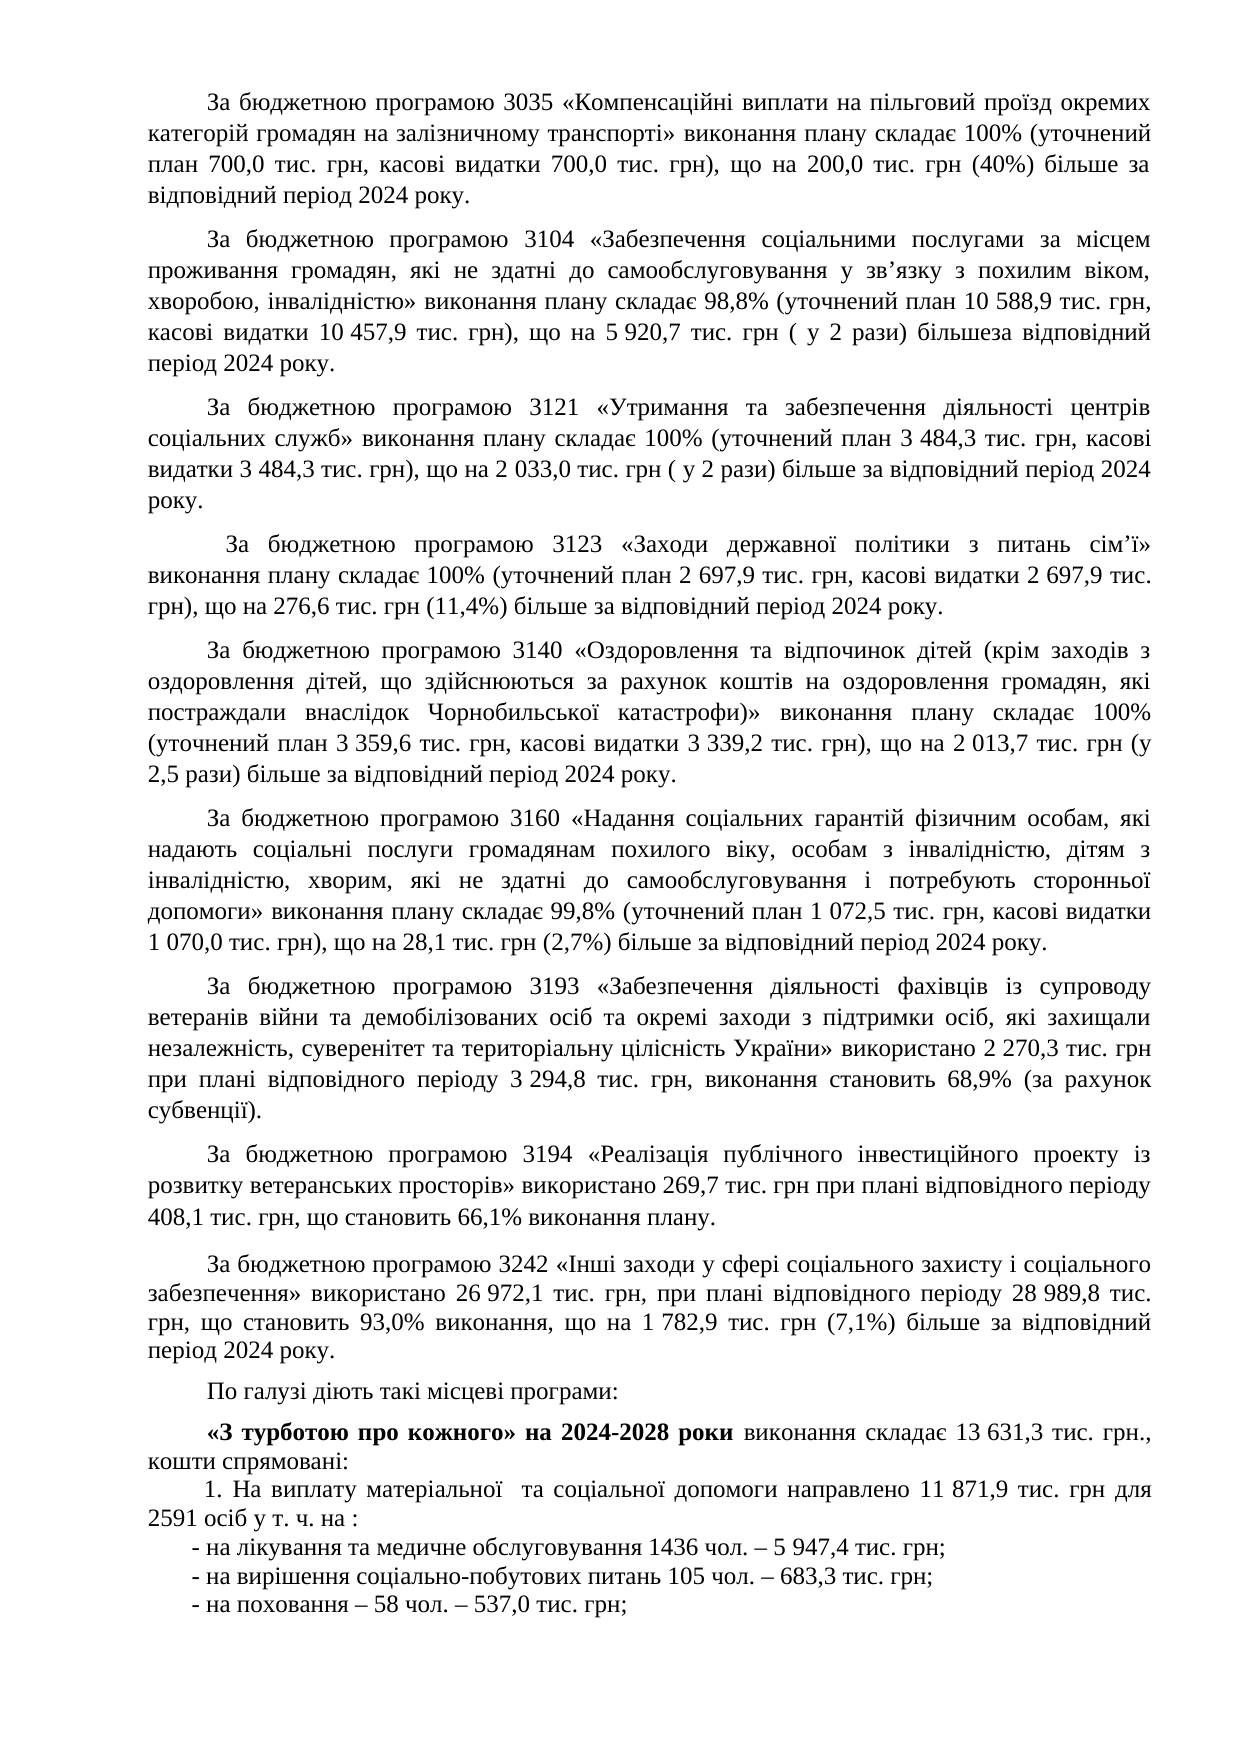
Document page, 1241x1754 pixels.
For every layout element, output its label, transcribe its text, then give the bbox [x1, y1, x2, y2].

text - на вирішення соціально-побутових питань 105 чол. – 683,3 тис. грн; [148, 1561, 1152, 1589]
list За бюджетною програмою 3194 «Реалізація публічного інвестиційного проекту із розвитку ветеранських просторів» використано 269,7 тис. грн при плані відповідного періоду 408,1 тис. грн, що становить 66,1% виконання плану. [148, 1139, 1152, 1230]
text «З турботою про кожного» на 2024-2028 роки виконання складає 13 631,3 тис. грн., кошти спрямовані: [148, 1417, 1152, 1474]
list За бюджетною програмою 3123 «Заходи державної політики з питань сім’ї» виконання плану складає 100% (уточнений план 2 697,9 тис. грн, касові видатки 2 697,9 тис. грн), що на 276,6 тис. грн (11,4%) більше за відповідний період 2024 року. [148, 529, 1152, 620]
text - на поховання – 58 чол. – 537,0 тис. грн; [148, 1589, 1152, 1618]
list За бюджетною програмою 3140 «Оздоровлення та відпочинок дітей (крім заходів з оздоровлення дітей, що здійснюються за рахунок коштів на оздоровлення громадян, які постраждали внаслідок Чорнобильської катастрофи)» виконання плану складає 100% (уточнений план 3 359,6 тис. грн, касові видатки 3 339,2 тис. грн), що на 2 013,7 тис. грн (у 2,5 рази) більше за відповідний період 2024 року. [148, 635, 1152, 788]
text За бюджетною програмою 3242 «Інші заходи у сфері соціального захисту і соціального забезпечення» використано 26 972,1 тис. грн, при плані відповідного періоду 28 989,8 тис. грн, що становить 93,0% виконання, що на 1 782,9 тис. грн (7,1%) більше за відповідний період 2024 року. [148, 1249, 1152, 1364]
text 1. На виплату матеріальної та соціальної допомоги направлено 11 871,9 тис. грн для 2591 осіб у т. ч. на : [148, 1474, 1152, 1532]
list За бюджетною програмою 3193 «Забезпечення діяльності фахівців із супроводу ветеранів війни та демобілізованих осіб та окремі заходи з підтримки осіб, які захищали незалежність, суверенітет та територіальну цілісність України» використано 2 270,3 тис. грн при плані відповідного періоду 3 294,8 тис. грн, виконання становить 68,9% (за рахунок субвенції). [148, 971, 1152, 1124]
list За бюджетною програмою 3104 «Забезпечення соціальними послугами за місцем проживання громадян, які не здатні до самообслуговування у зв’язку з похилим віком, хворобою, інвалідністю» виконання плану складає 98,8% (уточнений план 10 588,9 тис. грн, касові видатки 10 457,9 тис. грн), що на 5 920,7 тис. грн ( у 2 рази) більшеза відповідний період 2024 року. [148, 224, 1152, 377]
list За бюджетною програмою 3121 «Утримання та забезпечення діяльності центрів соціальних служб» виконання плану складає 100% (уточнений план 3 484,3 тис. грн, касові видатки 3 484,3 тис. грн), що на 2 033,0 тис. грн ( у 2 рази) більше за відповідний період 2024 року. [148, 392, 1152, 514]
text По галузі діють такі місцеві програми: [148, 1376, 1152, 1405]
list За бюджетною програмою 3035 «Компенсаційні виплати на пільговий проїзд окремих категорій громадян на залізничному транспорті» виконання плану складає 100% (уточнений план 700,0 тис. грн, касові видатки 700,0 тис. грн), що на 200,0 тис. грн (40%) більше за відповідний період 2024 року. [148, 87, 1152, 209]
text - на лікування та медичне обслуговування 1436 чол. – 5 947,4 тис. грн; [148, 1532, 1152, 1561]
list За бюджетною програмою 3160 «Надання соціальних гарантій фізичним особам, які надають соціальні послуги громадянам похилого віку, особам з інвалідністю, дітям з інвалідністю, хворим, які не здатні до самообслуговування і потребують сторонньої допомоги» виконання плану складає 99,8% (уточнений план 1 072,5 тис. грн, касові видатки 1 070,0 тис. грн), що на 28,1 тис. грн (2,7%) більше за відповідний період 2024 року. [148, 803, 1152, 956]
